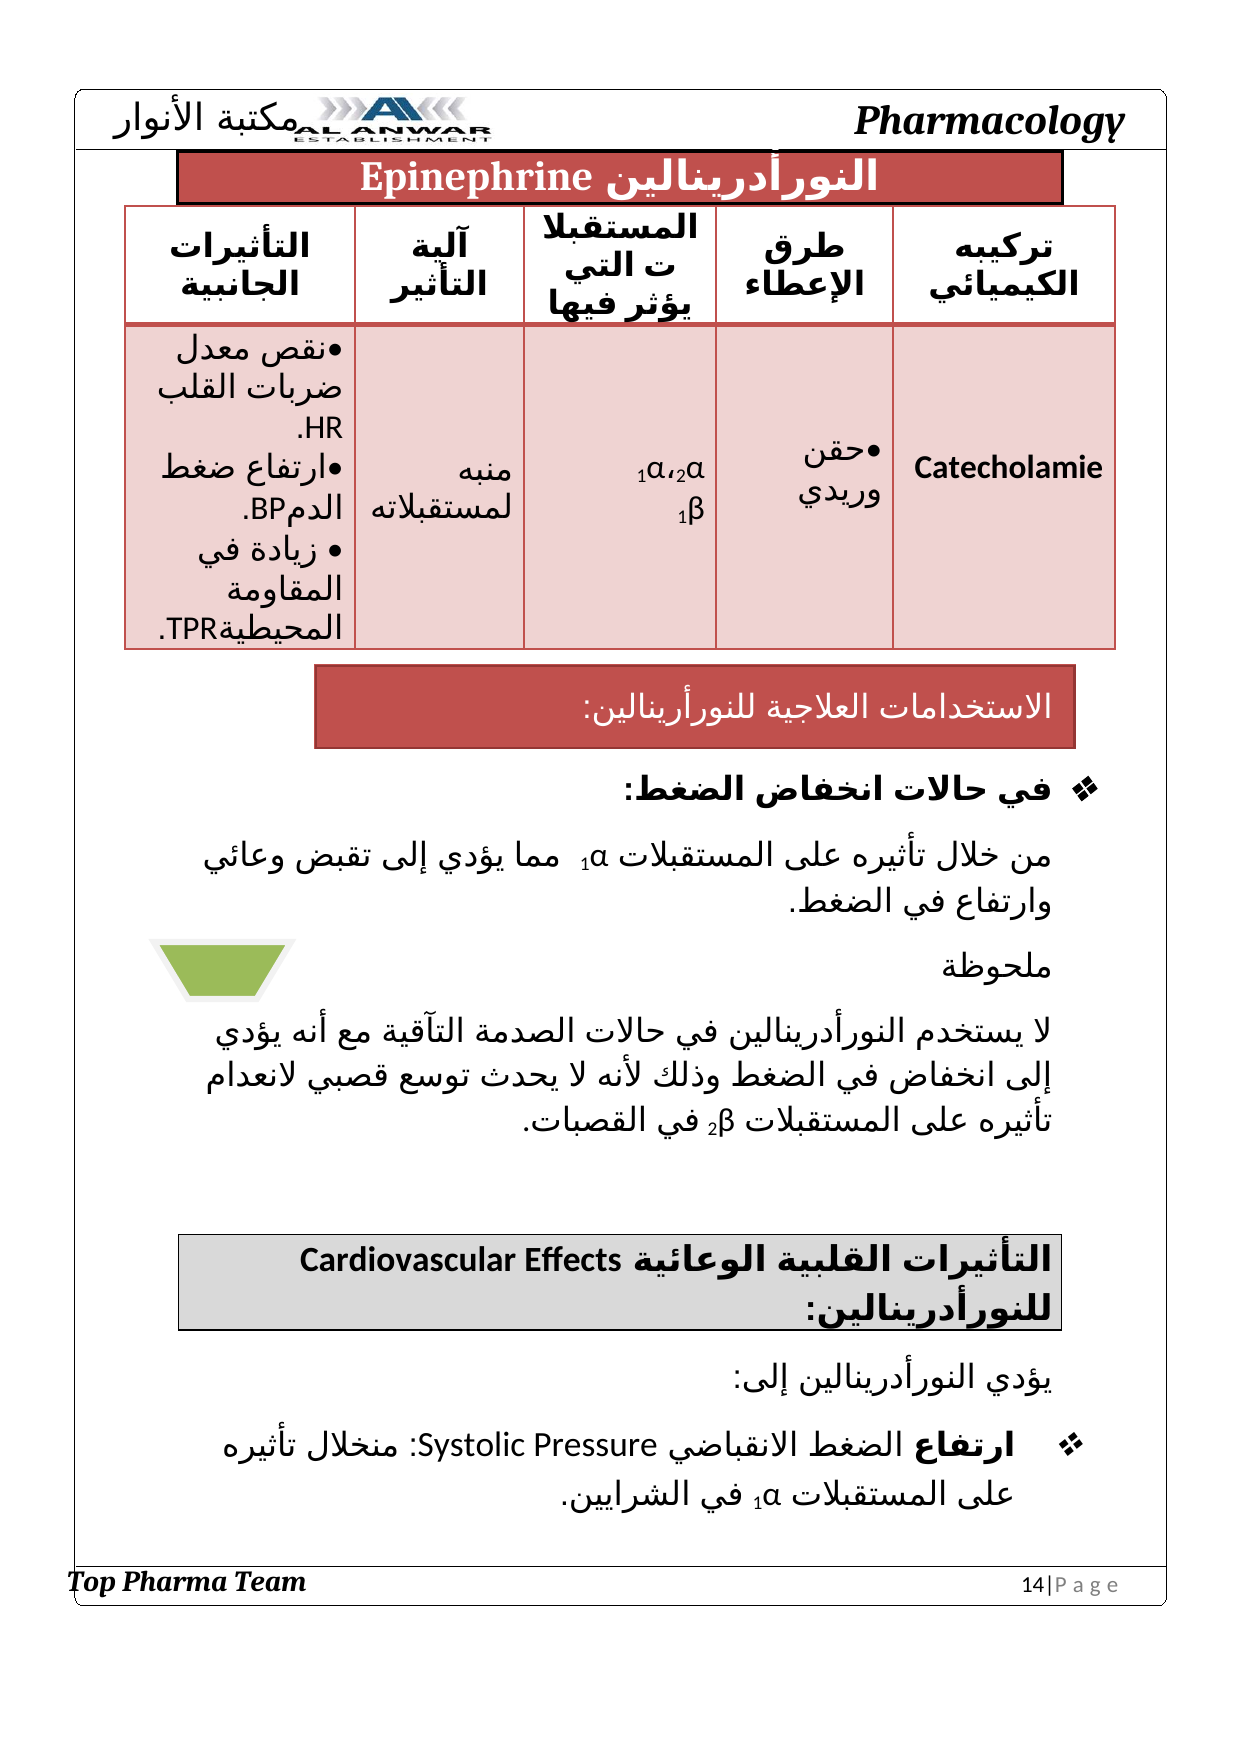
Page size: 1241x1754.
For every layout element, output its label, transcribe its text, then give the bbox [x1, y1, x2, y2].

list ارتفاع الضغط الانقباضي Systolic Pressure: منخلال تأثيره على المستقبلات 1α في الشرايين. [187, 1422, 1053, 1514]
table_cell منبه لمستقبلاته [356, 327, 523, 648]
text لا يستخدم النورأدرينالين في حالات الصدمة التآقية مع أنه يؤدي إلى انخفاض في الضغط وذلك لأنه لا يحدث توسع قصبي لانعدام تأثيره على المستقبلات 2β في القصبات. [187, 1011, 1053, 1140]
text التأثيرات القلبية الوعائية Cardiovascular Effects للنورأدرينالين: [179, 1235, 1061, 1329]
table_cell 1α،2α 1β [525, 327, 715, 648]
list في حالات انخفاض الضغط: [187, 769, 1067, 808]
text ملحوظة [187, 946, 1053, 984]
table_cell •نقص معدل ضربات القلب HR. •ارتفاع ضغط الدمBP. • زيادة في المقاومة المحيطيةTPR. [126, 327, 354, 648]
picture [284, 93, 500, 146]
text من خلال تأثيره على المستقبلات 1α مما يؤدي إلى تقبض وعائي وارتفاع في الضغط. [187, 834, 1053, 919]
table_header التأثيرات الجانبية [126, 207, 354, 322]
table_header المستقبلات التي يؤثر فيها [525, 207, 715, 322]
text يؤدي النورأدرينالين إلى: [187, 1357, 1053, 1396]
table_header طرق الإعطاء [717, 207, 892, 322]
text الاستخدامات العلاجية للنورأرينالين: [317, 667, 1073, 747]
table_header آلية التأثير [356, 207, 523, 322]
table_cell Catecholamie [894, 327, 1114, 648]
table_cell •حقن وريدي [717, 327, 892, 648]
subtitle النورأدرينالين Epinephrine [179, 153, 1061, 202]
table_header تركيبه الكيميائي [894, 207, 1114, 322]
